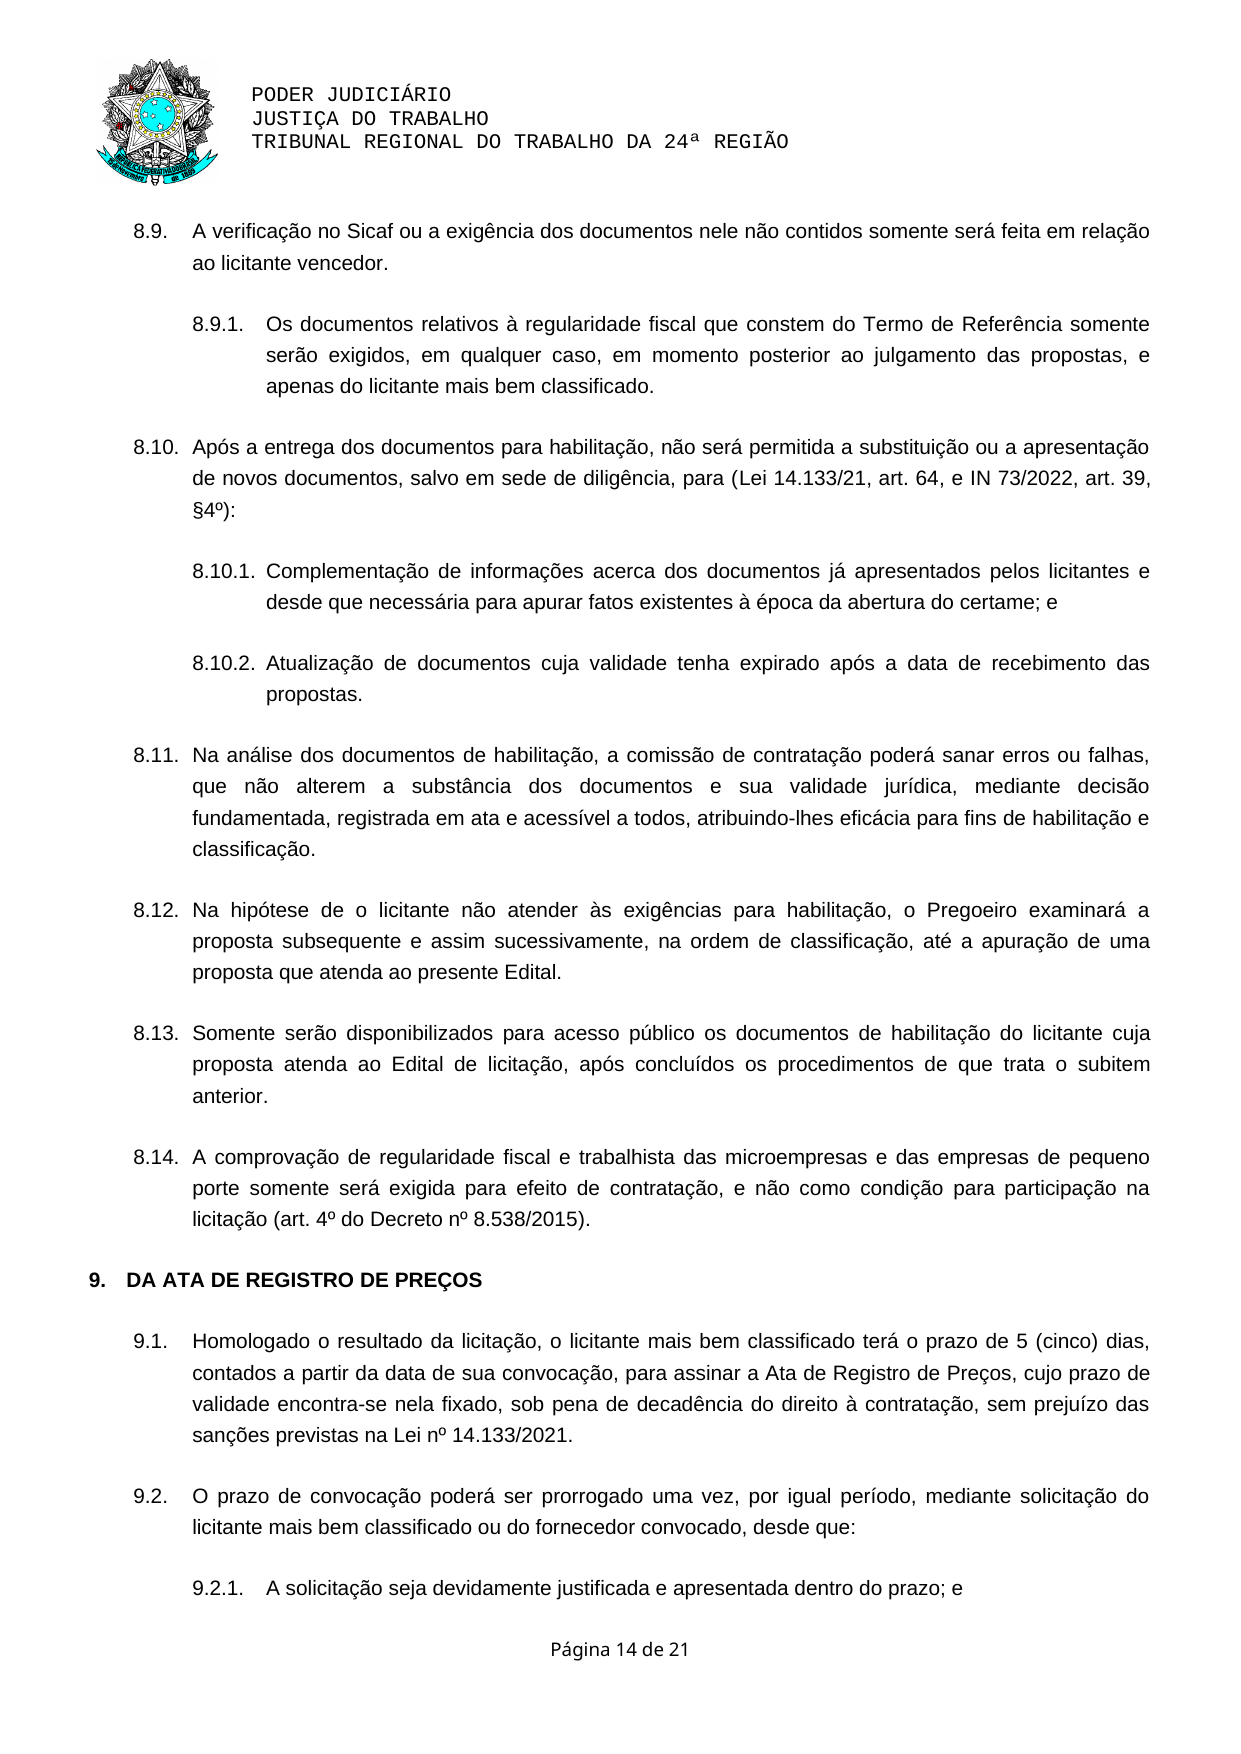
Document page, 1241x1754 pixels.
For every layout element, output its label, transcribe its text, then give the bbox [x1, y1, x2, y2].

text Na análise dos documentos de habilitação, a comissão de contratação poderá sanar erros ou falhas, que não alterem a substância dos documentos e sua validade jurídica, mediante decisão fundamentada, registrada em ata e acessível a todos, atribuindo-lhes eﬁcácia para fins de habilitação e classificação. [133, 743, 1152, 861]
list Complementação de informações acerca dos documentos já apresentados pelos licitantes e desde que necessária para apurar fatos existentes à época da abertura do certame; e [192, 558, 1152, 614]
text Somente serão disponibilizados para acesso público os documentos de habilitação do licitante cuja proposta atenda ao Edital de licitação, após concluídos os procedimentos de que trata o subitem anterior. [133, 1021, 1152, 1107]
list A solicitação seja devidamente justificada e apresentada dentro do prazo; e [192, 1576, 1152, 1600]
text Na hipótese de o licitante não atender às exigências para habilitação, o Pregoeiro examinará a proposta subsequente e assim sucessivamente, na ordem de classificação, até a apuração de uma proposta que atenda ao presente Edital. [133, 898, 1152, 984]
text A comprovação de regularidade fiscal e trabalhista das microempresas e das empresas de pequeno porte somente será exigida para efeito de contratação, e não como condição para participação na licitação (art. 4º do Decreto nº 8.538/2015). [133, 1144, 1152, 1231]
text Homologado o resultado da licitação, o licitante mais bem classificado terá o prazo de 5 (cinco) dias, contados a partir da data de sua convocação, para assinar a Ata de Registro de Preços, cujo prazo de validade encontra-se nela fixado, sob pena de decadência do direito à contratação, sem prejuízo das sanções previstas na Lei nº 14.133/2021. [133, 1329, 1152, 1447]
picture [96, 59, 220, 186]
text DA ATA DE REGISTRO DE PREÇOS [89, 1268, 1152, 1292]
list Atualização de documentos cuja validade tenha expirado após a data de recebimento das propostas. [192, 651, 1152, 706]
text Após a entrega dos documentos para habilitação, não será permitida a substituição ou a apresentação de novos documentos, salvo em sede de diligência, para (Lei 14.133/21, art. 64, e IN 73/2022, art. 39, §4º): [133, 435, 1152, 521]
list Os documentos relativos à regularidade fiscal que constem do Termo de Referência somente serão exigidos, em qualquer caso, em momento posterior ao julgamento das propostas, e apenas do licitante mais bem classificado. [192, 312, 1152, 398]
text O prazo de convocação poderá ser prorrogado uma vez, por igual período, mediante solicitação do licitante mais bem classificado ou do fornecedor convocado, desde que: [133, 1484, 1152, 1539]
text A verificação no Sicaf ou a exigência dos documentos nele não contidos somente será feita em relação ao licitante vencedor. [133, 219, 1152, 274]
